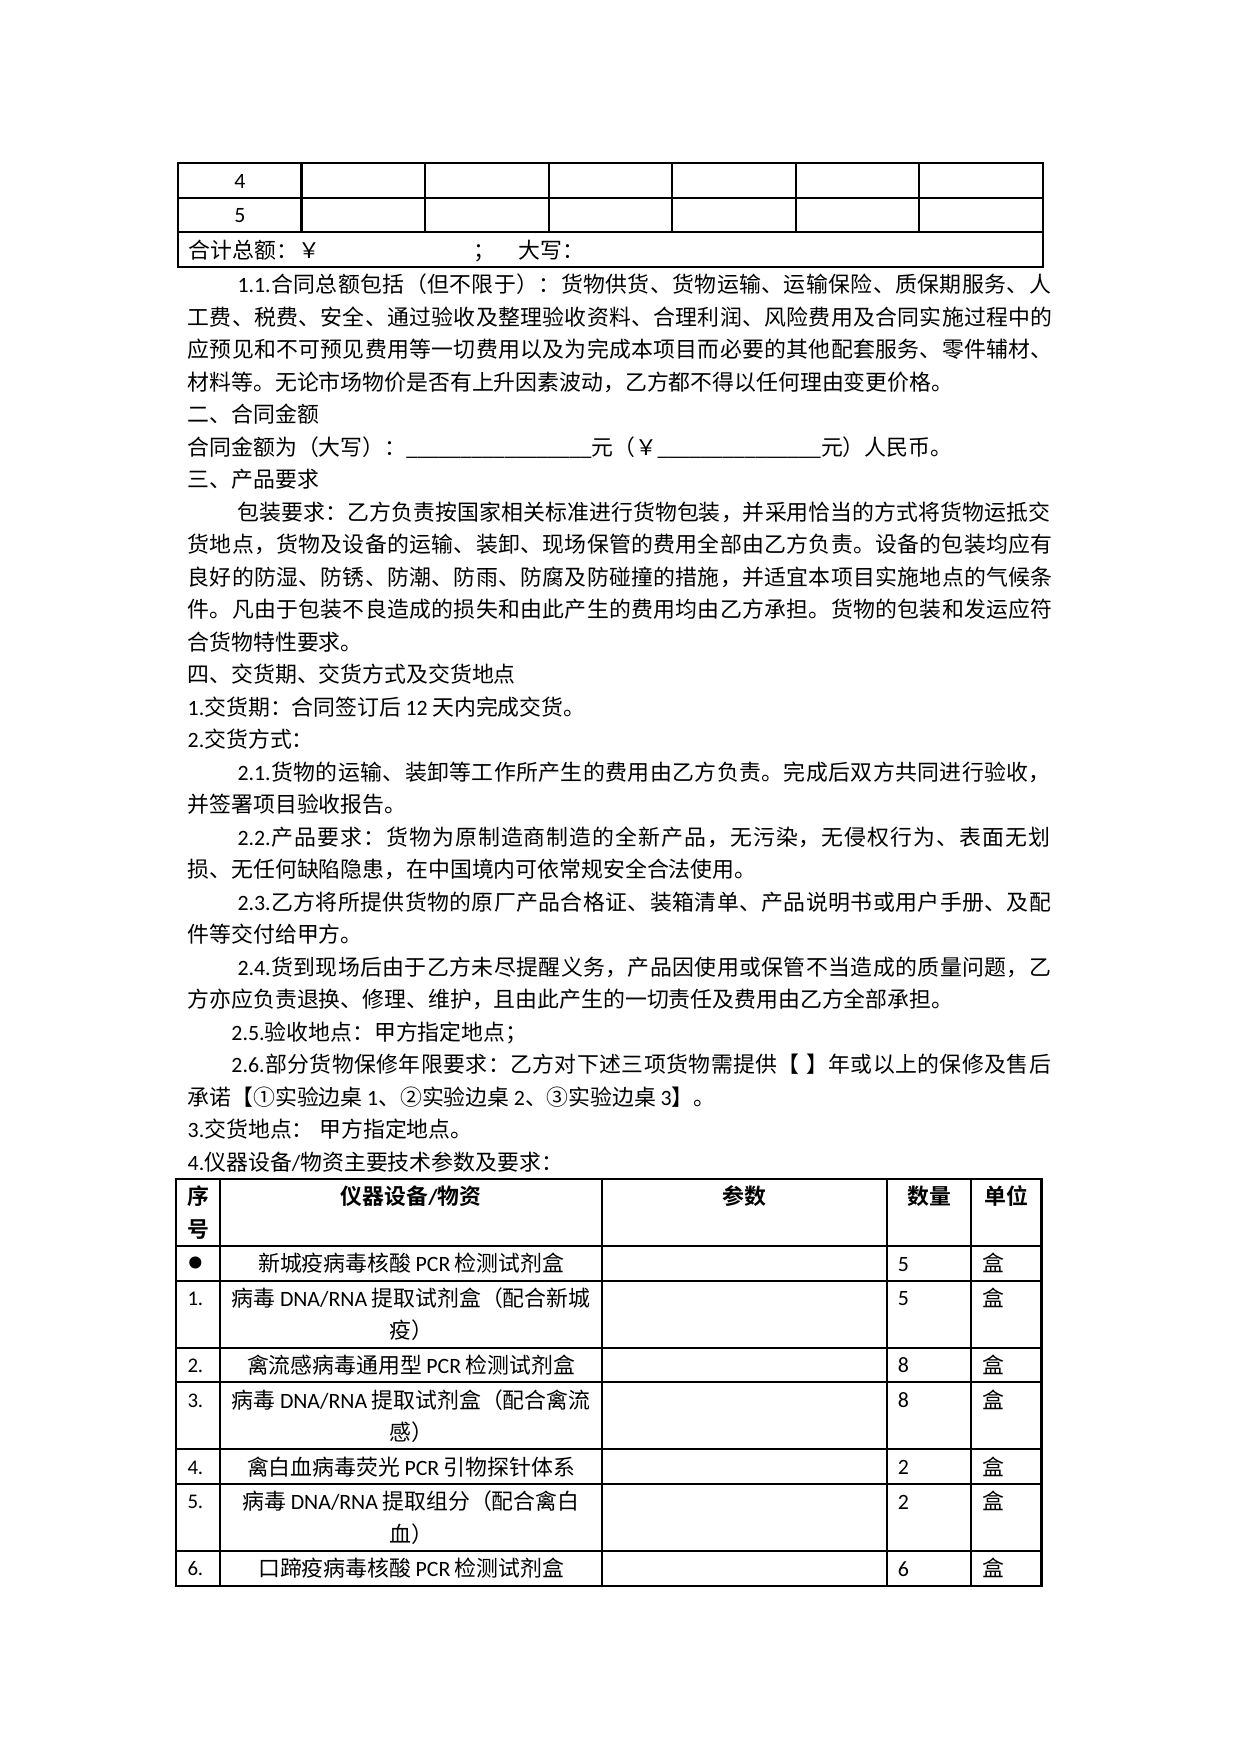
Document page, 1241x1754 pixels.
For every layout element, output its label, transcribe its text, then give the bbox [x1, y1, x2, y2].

text 2.5.验收地点：甲方指定地点； [187, 1015, 1053, 1048]
table_cell [673, 199, 795, 231]
text 包装要求：乙方负责按国家相关标准进行货物包装，并采用恰当的方式将货物运抵交货地点，货物及设备的运输、装卸、现场保管的费用全部由乙方负责。设备的包装均应有良好的防湿、防锈、防潮、防雨、防腐及防碰撞的措施，并适宜本项目实施地点的气候条件。凡由于包装不良造成的损失和由此产生的费用均由乙方承担。货物的包装和发运应符合货物特性要求。 [187, 495, 1053, 658]
table_cell [673, 164, 795, 197]
table_cell [603, 1247, 886, 1279]
table_cell [303, 164, 424, 197]
table_cell 新城疫病毒核酸PCR检测试剂盒 [221, 1247, 601, 1279]
table_cell [603, 1383, 886, 1448]
table_cell [920, 164, 1042, 197]
table_cell 盒 [972, 1383, 1040, 1448]
table_cell 盒 [972, 1450, 1040, 1483]
table_cell 禽白血病毒荧光PCR引物探针体系 [221, 1450, 601, 1483]
table_cell 病毒DNA/RNA提取试剂盒（配合新城疫） [221, 1282, 601, 1347]
table_cell [603, 1450, 886, 1483]
table_cell 5 [888, 1282, 970, 1347]
table_cell 2 [888, 1450, 970, 1483]
text 二、合同金额 [187, 398, 1053, 430]
table_cell [603, 1282, 886, 1347]
table_cell [603, 1349, 886, 1381]
table_cell [550, 164, 671, 197]
table_cell 盒 [972, 1247, 1040, 1279]
table_cell 5 [179, 199, 300, 231]
table_header 数量 [888, 1180, 970, 1245]
text 2.3.乙方将所提供货物的原厂产品合格证、装箱清单、产品说明书或用户手册、及配件等交付给甲方。 [187, 885, 1053, 950]
table_cell [920, 199, 1042, 231]
table_cell 8 [888, 1349, 970, 1381]
table_cell 5 [888, 1247, 970, 1279]
table_header 参数 [603, 1180, 886, 1245]
table_cell 6 [888, 1552, 970, 1584]
table_cell 4 [179, 164, 300, 197]
text 合同金额为（大写）：_________________元（￥_______________元）人民币。 [187, 430, 1053, 463]
table_cell 8 [888, 1383, 970, 1448]
text 四、交货期、交货方式及交货地点 [187, 658, 1053, 690]
text 2.交货方式： [187, 723, 1053, 755]
table_cell 盒 [972, 1349, 1040, 1381]
text 1.1.合同总额包括（但不限于）：货物供货、货物运输、运输保险、质保期服务、人工费、税费、安全、通过验收及整理验收资料、合理利润、风险费用及合同实施过程中的应预见和不可预见费用等一切费用以及为完成本项目而必要的其他配套服务、零件辅材、材料等。无论市场物价是否有上升因素波动，乙方都不得以任何理由变更价格。 [187, 268, 1053, 398]
table_cell 合计总额：￥ ； 大写： [179, 233, 1042, 266]
table_cell 禽流感病毒通用型PCR检测试剂盒 [221, 1349, 601, 1381]
text 4.仪器设备/物资主要技术参数及要求： [187, 1145, 1053, 1178]
text 2.2.产品要求：货物为原制造商制造的全新产品，无污染，无侵权行为、表面无划损、无任何缺陷隐患，在中国境内可依常规安全合法使用。 [187, 820, 1053, 885]
text 1.交货期：合同签订后12天内完成交货。 [187, 690, 1053, 723]
text 2.6.部分货物保修年限要求：乙方对下述三项货物需提供【 】年或以上的保修及售后承诺【①实验边桌1、②实验边桌2、③实验边桌3】。 [187, 1048, 1053, 1113]
text 三、产品要求 [187, 463, 1053, 495]
table_header 序号 [177, 1180, 219, 1245]
table_cell [177, 1552, 219, 1584]
table_cell [177, 1383, 219, 1448]
table_cell [797, 199, 918, 231]
table_header 仪器设备/物资 [221, 1180, 601, 1245]
table_cell 病毒DNA/RNA提取组分（配合禽白血） [221, 1485, 601, 1550]
table_header 单位 [972, 1180, 1040, 1245]
table_cell 盒 [972, 1282, 1040, 1347]
table_cell 盒 [972, 1552, 1040, 1584]
table_cell [603, 1552, 886, 1584]
table_cell [603, 1485, 886, 1550]
table_cell 盒 [972, 1485, 1040, 1550]
table_cell [177, 1450, 219, 1483]
table_cell [550, 199, 671, 231]
table_cell [797, 164, 918, 197]
text 2.1.货物的运输、装卸等工作所产生的费用由乙方负责。完成后双方共同进行验收，并签署项目验收报告。 [187, 755, 1053, 820]
text 2.4.货到现场后由于乙方未尽提醒义务，产品因使用或保管不当造成的质量问题，乙方亦应负责退换、修理、维护，且由此产生的一切责任及费用由乙方全部承担。 [187, 950, 1053, 1015]
table_cell [426, 164, 548, 197]
table_cell [177, 1349, 219, 1381]
table_cell 病毒DNA/RNA提取试剂盒（配合禽流感） [221, 1383, 601, 1448]
table_cell 2 [888, 1485, 970, 1550]
table_cell [303, 199, 424, 231]
table_cell 口蹄疫病毒核酸PCR检测试剂盒 [221, 1552, 601, 1584]
table_cell [426, 199, 548, 231]
text 3.交货地点： 甲方指定地点。 [187, 1113, 1053, 1145]
table_cell [177, 1247, 219, 1279]
table_cell [177, 1282, 219, 1347]
table_cell [177, 1485, 219, 1550]
